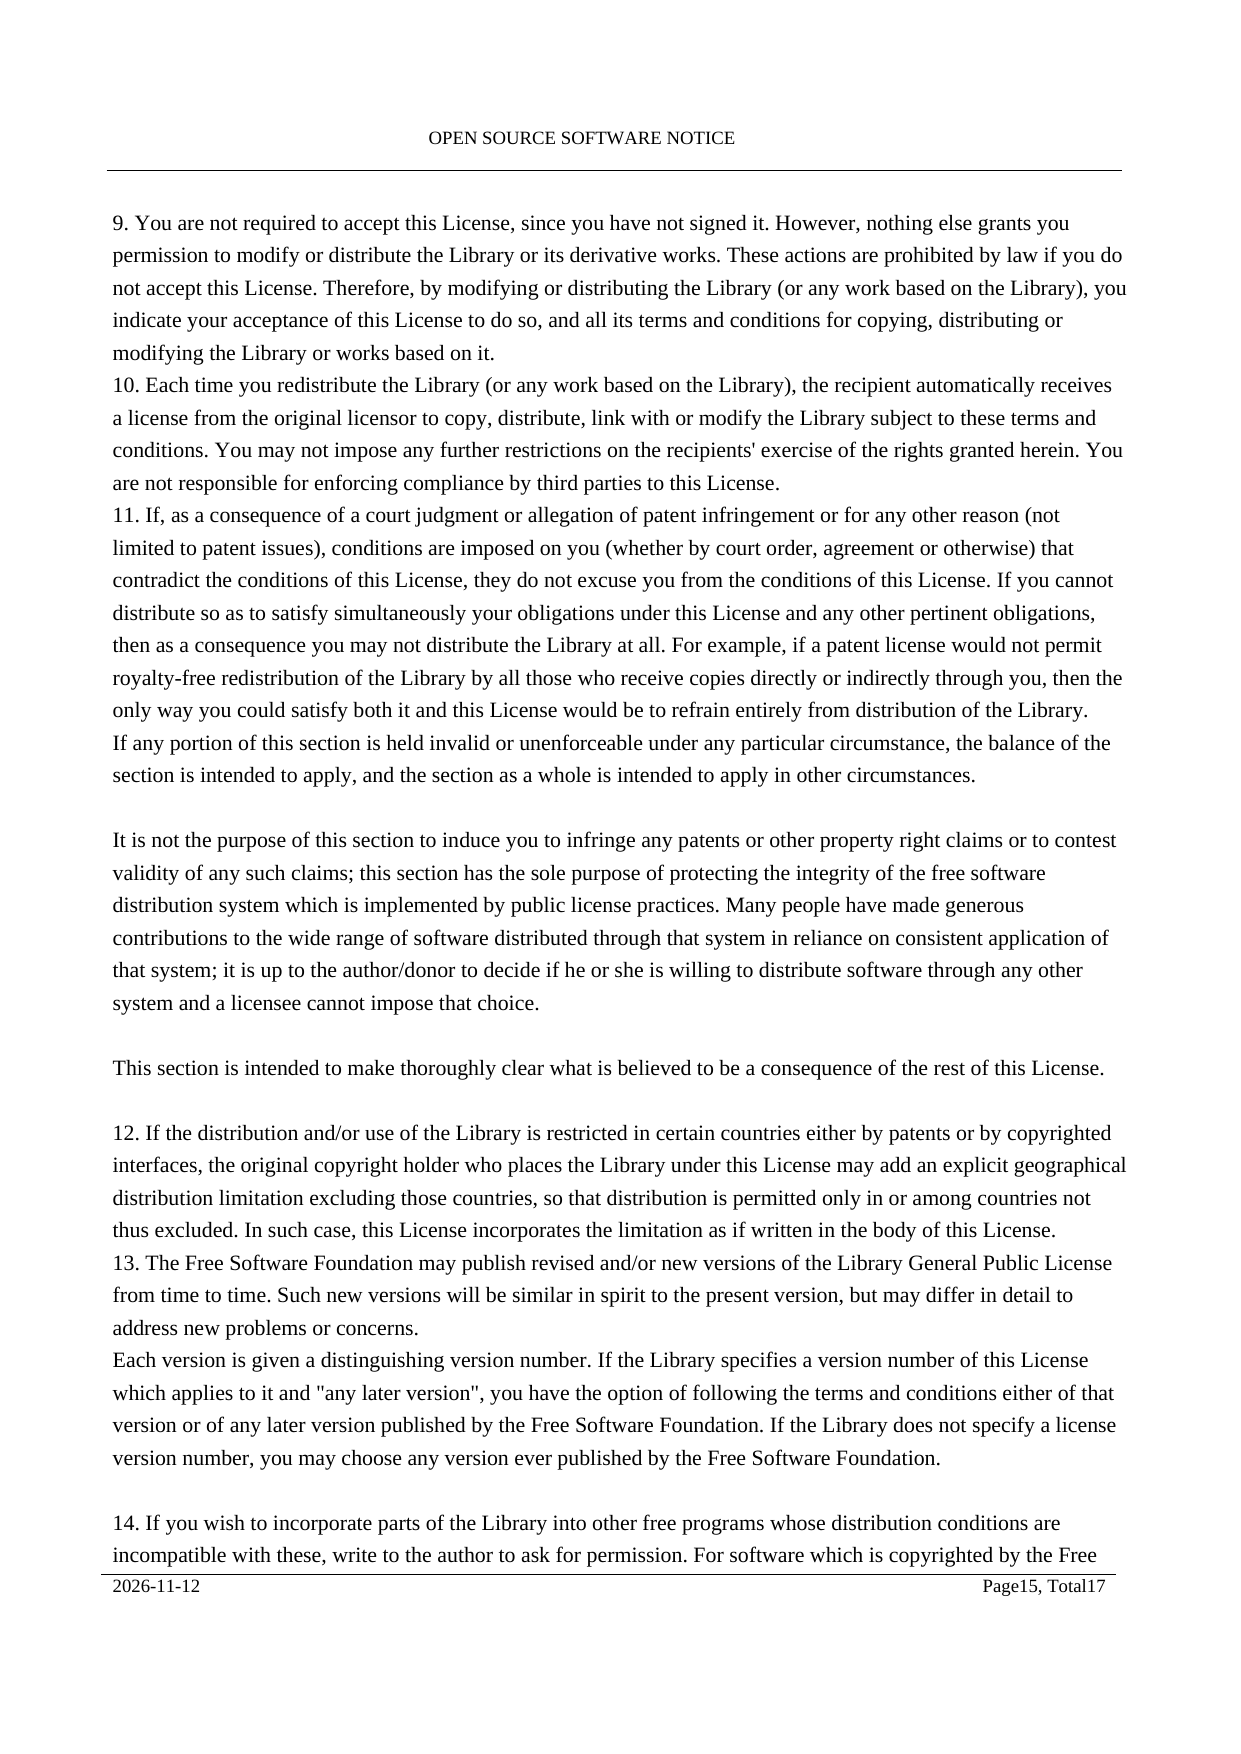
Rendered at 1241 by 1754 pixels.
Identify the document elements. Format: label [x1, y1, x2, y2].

text [112, 206, 1128, 1571]
